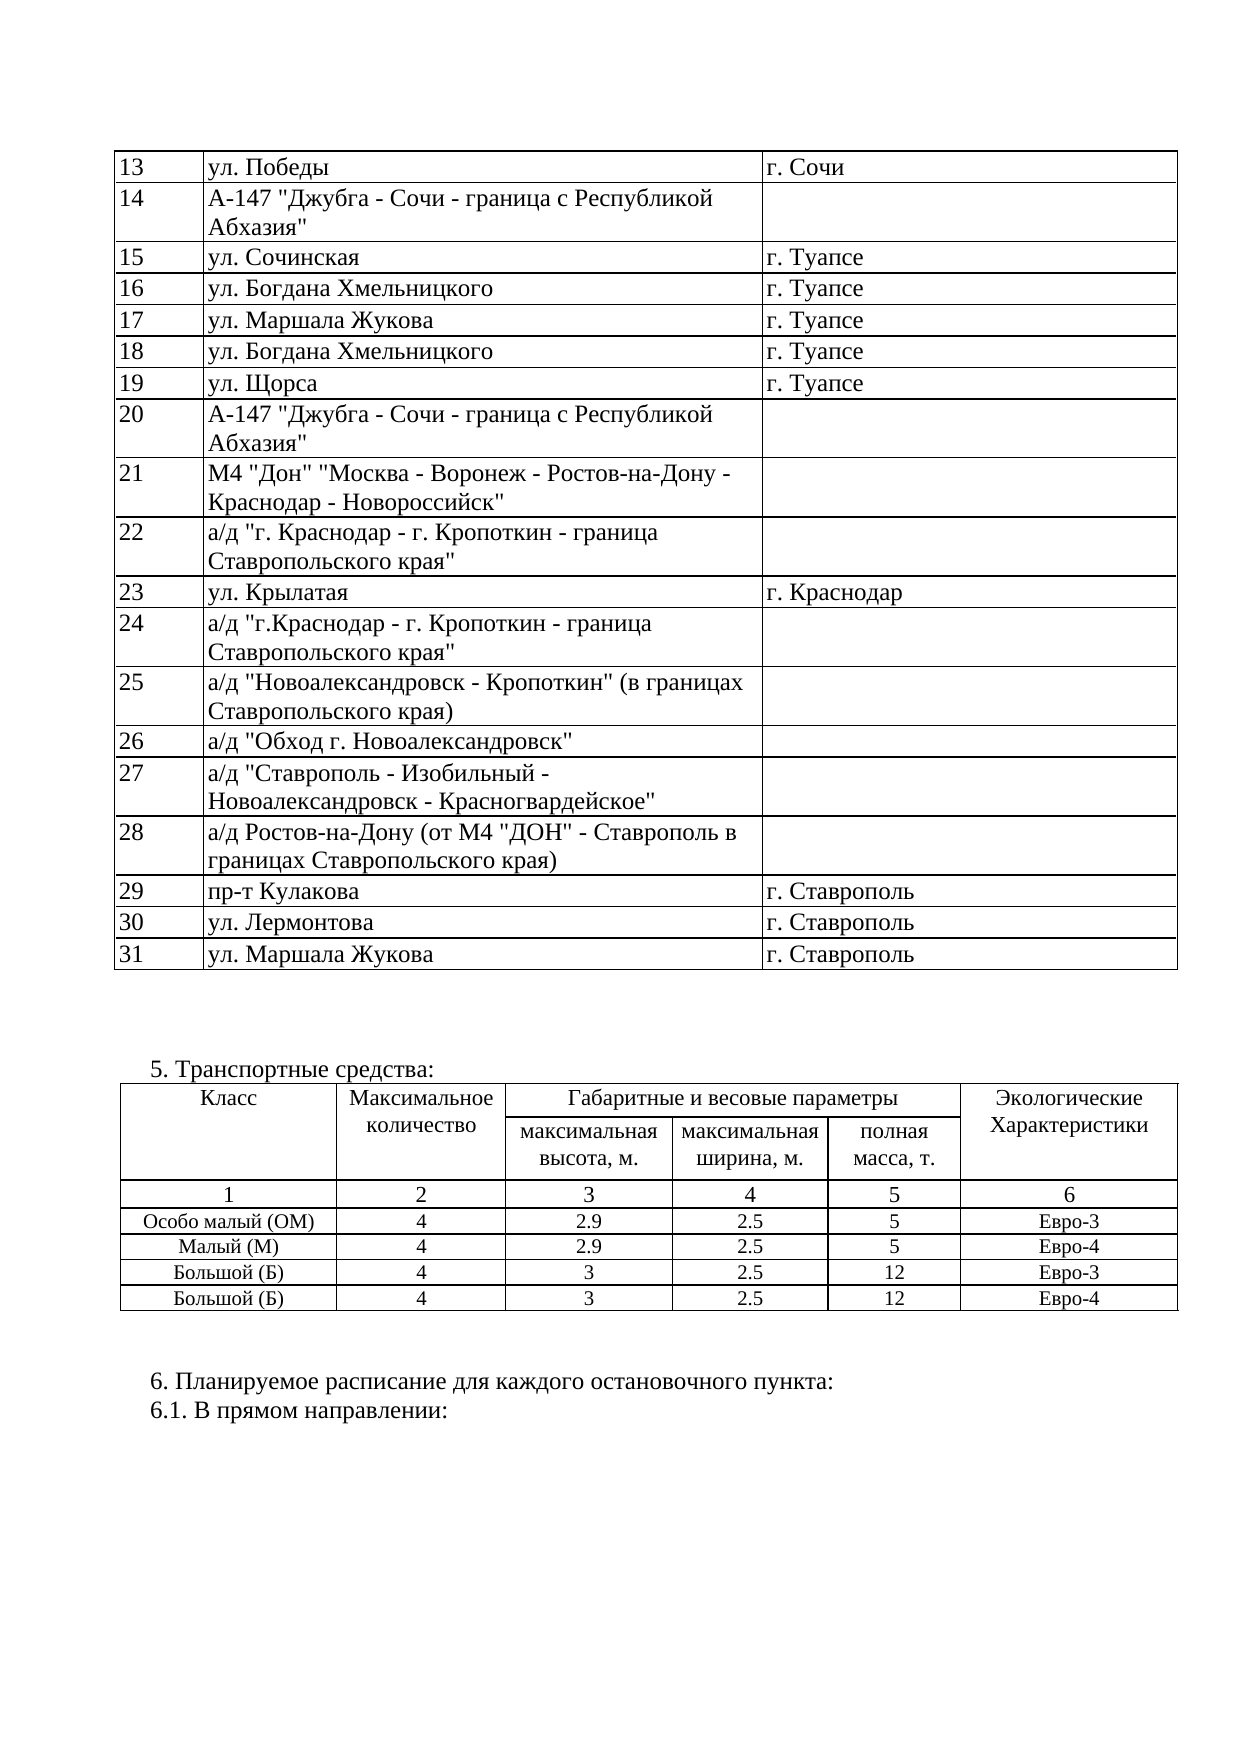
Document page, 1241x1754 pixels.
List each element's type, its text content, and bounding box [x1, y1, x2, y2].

table_cell Малый (М) [121, 1235, 336, 1258]
table_cell [763, 815, 1177, 874]
table_cell 15 [115, 242, 203, 272]
table_cell Евро-4 [961, 1286, 1177, 1310]
table_cell А-147 "Джубга - Сочи - граница с Республикой Абхазия" [204, 183, 762, 241]
table_cell ул. Маршала Жукова [204, 939, 762, 968]
table_cell ул. Маршала Жукова [204, 305, 762, 335]
table_cell [763, 725, 1177, 756]
table_cell г. Туапсе [763, 241, 1177, 272]
table_cell 31 [115, 938, 203, 968]
table_cell ул. Победы [204, 152, 762, 181]
table_cell 4 [337, 1286, 505, 1310]
table_cell Евро-3 [961, 1209, 1177, 1233]
text 6.1. В прямом направлении: [150, 1395, 1090, 1424]
table_cell М4 "Дон" "Москва - Воронеж - Ростов-на-Дону - Краснодар - Новороссийск" [204, 458, 762, 516]
table_header Максимальное количество [337, 1084, 505, 1179]
table_cell 12 [829, 1260, 960, 1284]
table_cell ул. Крылатая [204, 577, 762, 606]
table_cell 4 [337, 1235, 505, 1258]
table_cell а/д "Новоалександровск - Кропоткин" (в границах Ставропольского края) [204, 667, 762, 724]
text 5. Транспортные средства: [150, 1054, 1090, 1083]
table_cell 2.5 [673, 1235, 827, 1258]
table_cell [763, 756, 1177, 815]
table_cell г. Сочи [763, 152, 1177, 181]
table_cell г. Туапсе [763, 272, 1177, 303]
table_cell 2.5 [673, 1260, 827, 1284]
table_cell а/д "г. Краснодар - г. Кропоткин - граница Ставропольского края" [204, 518, 762, 575]
table_cell 3 [506, 1286, 672, 1310]
text 6. Планируемое расписание для каждого остановочного пункта: [150, 1366, 1090, 1395]
table_cell 2.5 [673, 1286, 827, 1310]
table_cell Большой (Б) [121, 1260, 336, 1284]
table_cell Особо малый (ОМ) [121, 1209, 336, 1233]
table_cell 5 [829, 1235, 960, 1258]
table_cell а/д "г.Краснодар - г. Кропоткин - граница Ставропольского края" [204, 608, 762, 666]
table_cell ул. Сочинская [204, 242, 762, 272]
table_cell 20 [115, 399, 203, 457]
table_cell 16 [115, 273, 203, 303]
table_cell максимальная высота, м. [506, 1118, 672, 1179]
table_cell 4 [337, 1209, 505, 1233]
table_cell 22 [115, 517, 203, 575]
table_cell 12 [829, 1286, 960, 1310]
table_cell 3 [506, 1181, 672, 1207]
table_cell 28 [115, 816, 203, 874]
table_cell 5 [829, 1209, 960, 1233]
table_cell 4 [337, 1260, 505, 1284]
table_cell 1 [121, 1181, 336, 1207]
table_cell 19 [115, 368, 203, 398]
table_cell 21 [115, 458, 203, 516]
table_cell ул. Богдана Хмельницкого [204, 337, 762, 366]
table_cell г. Туапсе [763, 335, 1177, 366]
table_header Габаритные и весовые параметры [506, 1084, 960, 1116]
table_cell 4 [673, 1181, 827, 1207]
table_cell 29 [115, 875, 203, 906]
table_cell ул. Лермонтова [204, 907, 762, 937]
table_cell 3 [506, 1260, 672, 1284]
table_cell 30 [115, 907, 203, 937]
table_header Экологические Характеристики [961, 1084, 1177, 1179]
table_cell Евро-4 [961, 1235, 1177, 1258]
table_cell 13 [115, 152, 203, 181]
table_cell г. Краснодар [763, 575, 1177, 606]
table_cell г. Ставрополь [763, 937, 1177, 968]
table_cell г. Туапсе [763, 366, 1177, 398]
table_cell 2 [337, 1181, 505, 1207]
table_cell г. Ставрополь [763, 874, 1177, 906]
table_cell [763, 606, 1177, 666]
table_cell максимальная ширина, м. [673, 1118, 827, 1179]
table_cell [763, 457, 1177, 516]
table_cell 26 [115, 726, 203, 756]
table_cell ул. Щорса [204, 368, 762, 398]
table_cell 14 [115, 183, 203, 241]
table_cell А-147 "Джубга - Сочи - граница с Республикой Абхазия" [204, 400, 762, 457]
table_cell а/д "Обход г. Новоалександровск" [204, 726, 762, 756]
table_cell 25 [115, 667, 203, 724]
table_cell пр-т Кулакова [204, 876, 762, 906]
table_cell 23 [115, 576, 203, 606]
table_cell 2.9 [506, 1235, 672, 1258]
table_cell [763, 398, 1177, 457]
table_cell г. Ставрополь [763, 906, 1177, 937]
table_cell полная масса, т. [829, 1118, 960, 1179]
table_cell г. Туапсе [763, 304, 1177, 335]
table_cell ул. Богдана Хмельницкого [204, 274, 762, 303]
table_cell 27 [115, 757, 203, 815]
table_cell 2.5 [673, 1209, 827, 1233]
table_cell 6 [961, 1181, 1177, 1207]
table_cell Евро-3 [961, 1260, 1177, 1284]
table_cell Большой (Б) [121, 1286, 336, 1310]
table_cell 24 [115, 608, 203, 666]
table_cell [763, 666, 1177, 724]
table_cell а/д Ростов-на-Дону (от М4 "ДОН" - Ставрополь в границах Ставропольского края) [204, 817, 762, 874]
table_cell а/д "Ставрополь - Изобильный - Новоалександровск - Красногвардейское" [204, 758, 762, 815]
table_cell 2.9 [506, 1209, 672, 1233]
table_cell [763, 181, 1177, 241]
table_cell [763, 516, 1177, 575]
table_cell 17 [115, 305, 203, 335]
table_header Класс [121, 1084, 336, 1179]
table_cell 18 [115, 336, 203, 366]
table_cell 5 [829, 1181, 960, 1207]
